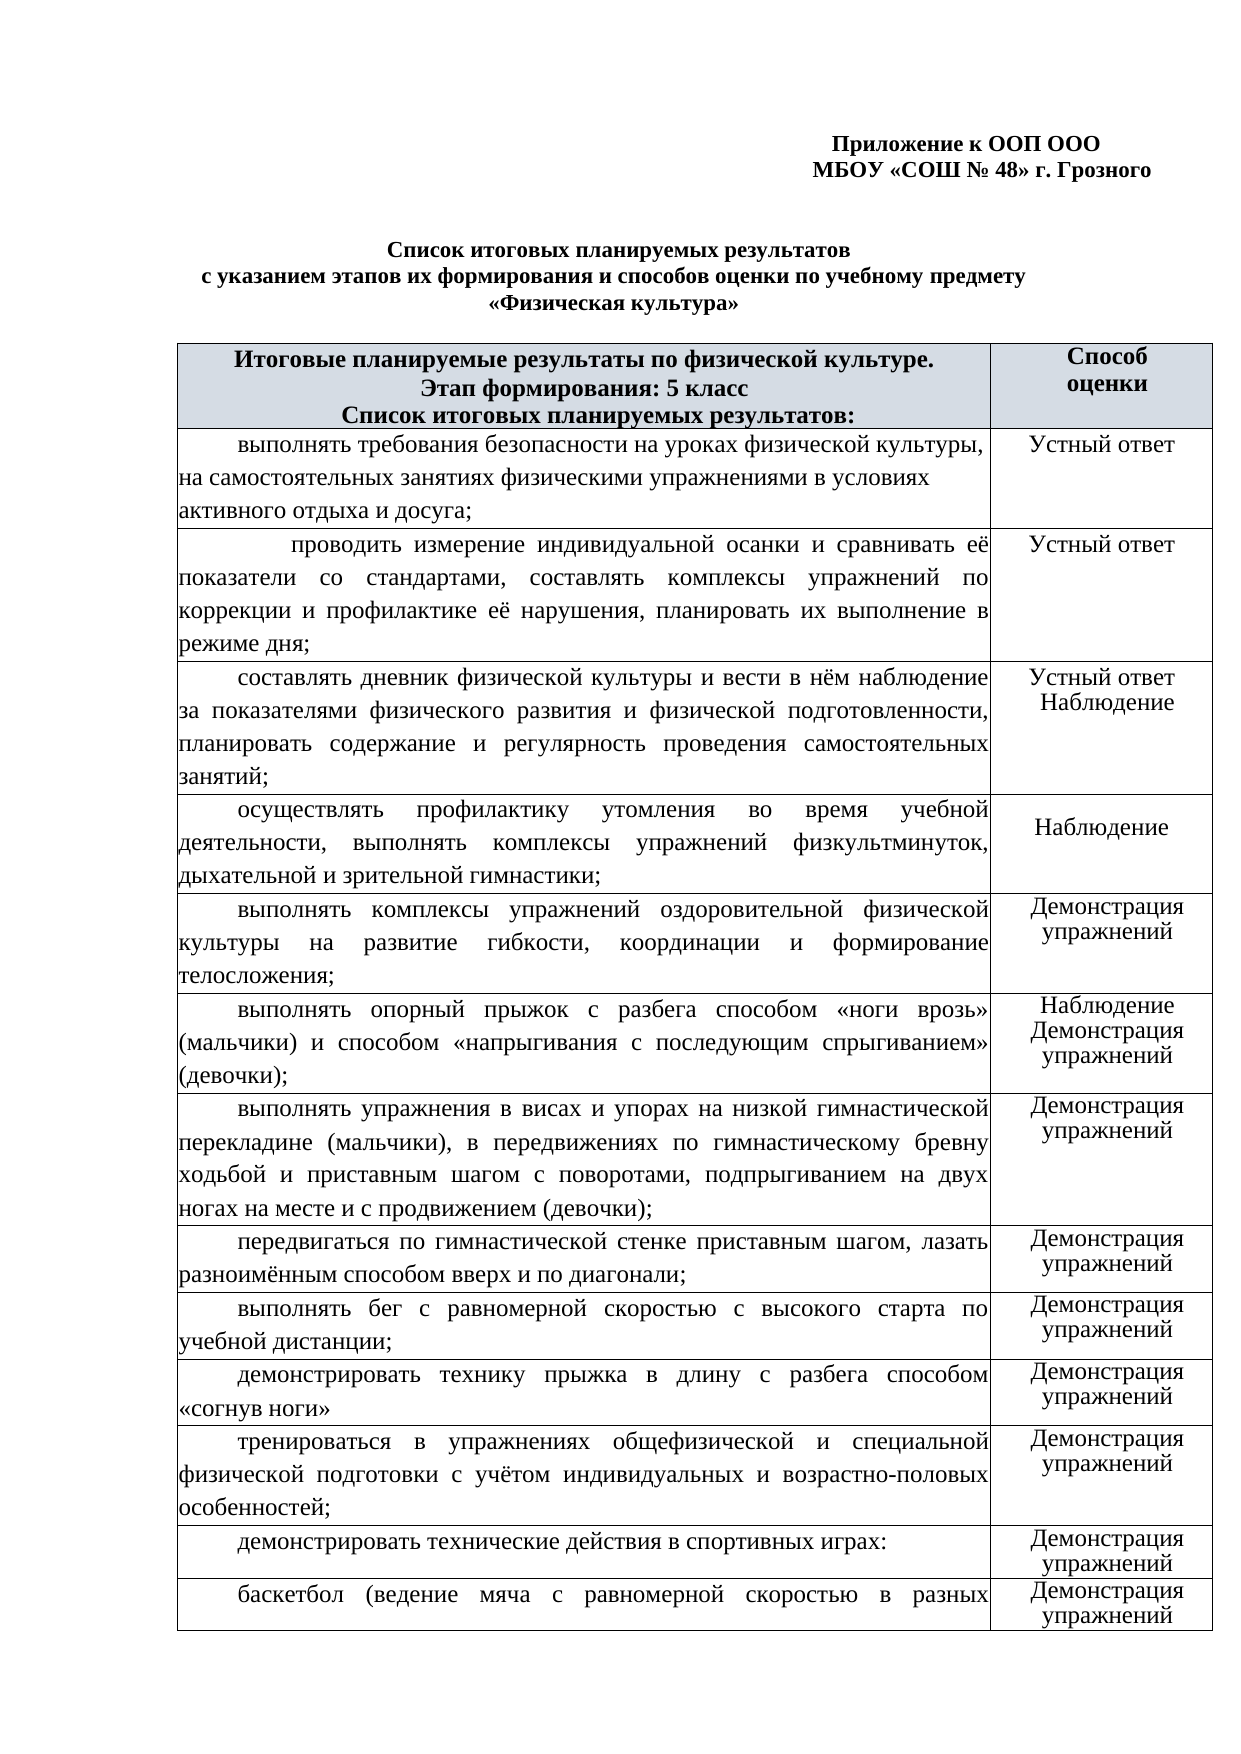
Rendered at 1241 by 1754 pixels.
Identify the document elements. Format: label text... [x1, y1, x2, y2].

table_header Итоговые планируемые результаты по физической культуре. Этап формирования: 5 класс Список итоговых планируемых результатов: [178, 344, 990, 428]
table_cell проводить измерение индивидуальной осанки и сравнивать её показатели со стандартами, составлять комплексы упражнений по коррекции и профилактике её нарушения, планировать их выполнение в режиме дня; [178, 529, 990, 661]
text Приложение к ООП ООО [204, 130, 1152, 156]
table_cell Устный ответ [991, 429, 1212, 528]
table_header Способ оценки [991, 344, 1212, 428]
table_cell Демонстрация упражнений [991, 1094, 1212, 1225]
table_cell Демонстрация упражнений [991, 1226, 1212, 1292]
text МБОУ «СОШ № 48» г. Грозного [204, 156, 1152, 182]
table_cell составлять дневник физической культуры и вести в нём наблюдение за показателями физического развития и физической подготовленности, планировать содержание и регулярность проведения самостоятельных занятий; [178, 662, 990, 793]
table_cell Демонстрация упражнений [991, 1526, 1212, 1578]
table_cell тренироваться в упражнениях общефизической и специальной физической подготовки с учётом индивидуальных и возрастно-половых особенностей; [178, 1426, 990, 1525]
table_cell демонстрировать технику прыжка в длину с разбега способом «согнув ноги» [178, 1360, 990, 1425]
table_cell Демонстрация упражнений [991, 1426, 1212, 1525]
table_cell Устный ответ Наблюдение [991, 662, 1212, 793]
table_cell Наблюдение [991, 795, 1212, 893]
table_cell Демонстрация упражнений [991, 1293, 1212, 1358]
text с указанием этапов их формирования и способов оценки по учебному предмету [167, 262, 1060, 289]
table_cell демонстрировать технические действия в спортивных играх: [178, 1526, 990, 1578]
table_cell осуществлять профилактику утомления во время учебной деятельности, выполнять комплексы упражнений физкультминуток, дыхательной и зрительной гимнастики; [178, 795, 990, 893]
table_cell Демонстрация упражнений [991, 1360, 1212, 1425]
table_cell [178, 1579, 990, 1630]
table_cell выполнять требования безопасности на уроках физической культуры, на самостоятельных занятиях физическими упражнениями в условиях активного отдыха и досуга; [178, 429, 990, 528]
table_cell выполнять комплексы упражнений оздоровительной физической культуры на развитие гибкости, координации и формирование телосложения; [178, 894, 990, 993]
table_cell Устный ответ [991, 529, 1212, 661]
table_cell выполнять упражнения в висах и упорах на низкой гимнастической перекладине (мальчики), в передвижениях по гимнастическому бревну ходьбой и приставным шагом с поворотами, подпрыгиванием на двух ногах на месте и с продвижением (девочки); [178, 1094, 990, 1225]
table_cell выполнять опорный прыжок с разбега способом «ноги врозь» (мальчики) и способом «напрыгивания с последующим спрыгиванием» (девочки); [178, 994, 990, 1092]
table_cell Демонстрация упражнений [991, 894, 1212, 993]
table_cell выполнять бег с равномерной скоростью с высокого старта по учебной дистанции; [178, 1293, 990, 1358]
text «Физическая культура» [167, 289, 1060, 316]
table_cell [991, 1579, 1212, 1630]
table_cell передвигаться по гимнастической стенке приставным шагом, лазать разноимённым способом вверх и по диагонали; [178, 1226, 990, 1292]
text Список итоговых планируемых результатов [177, 236, 1060, 262]
table_cell Наблюдение Демонстрация упражнений [991, 994, 1212, 1092]
